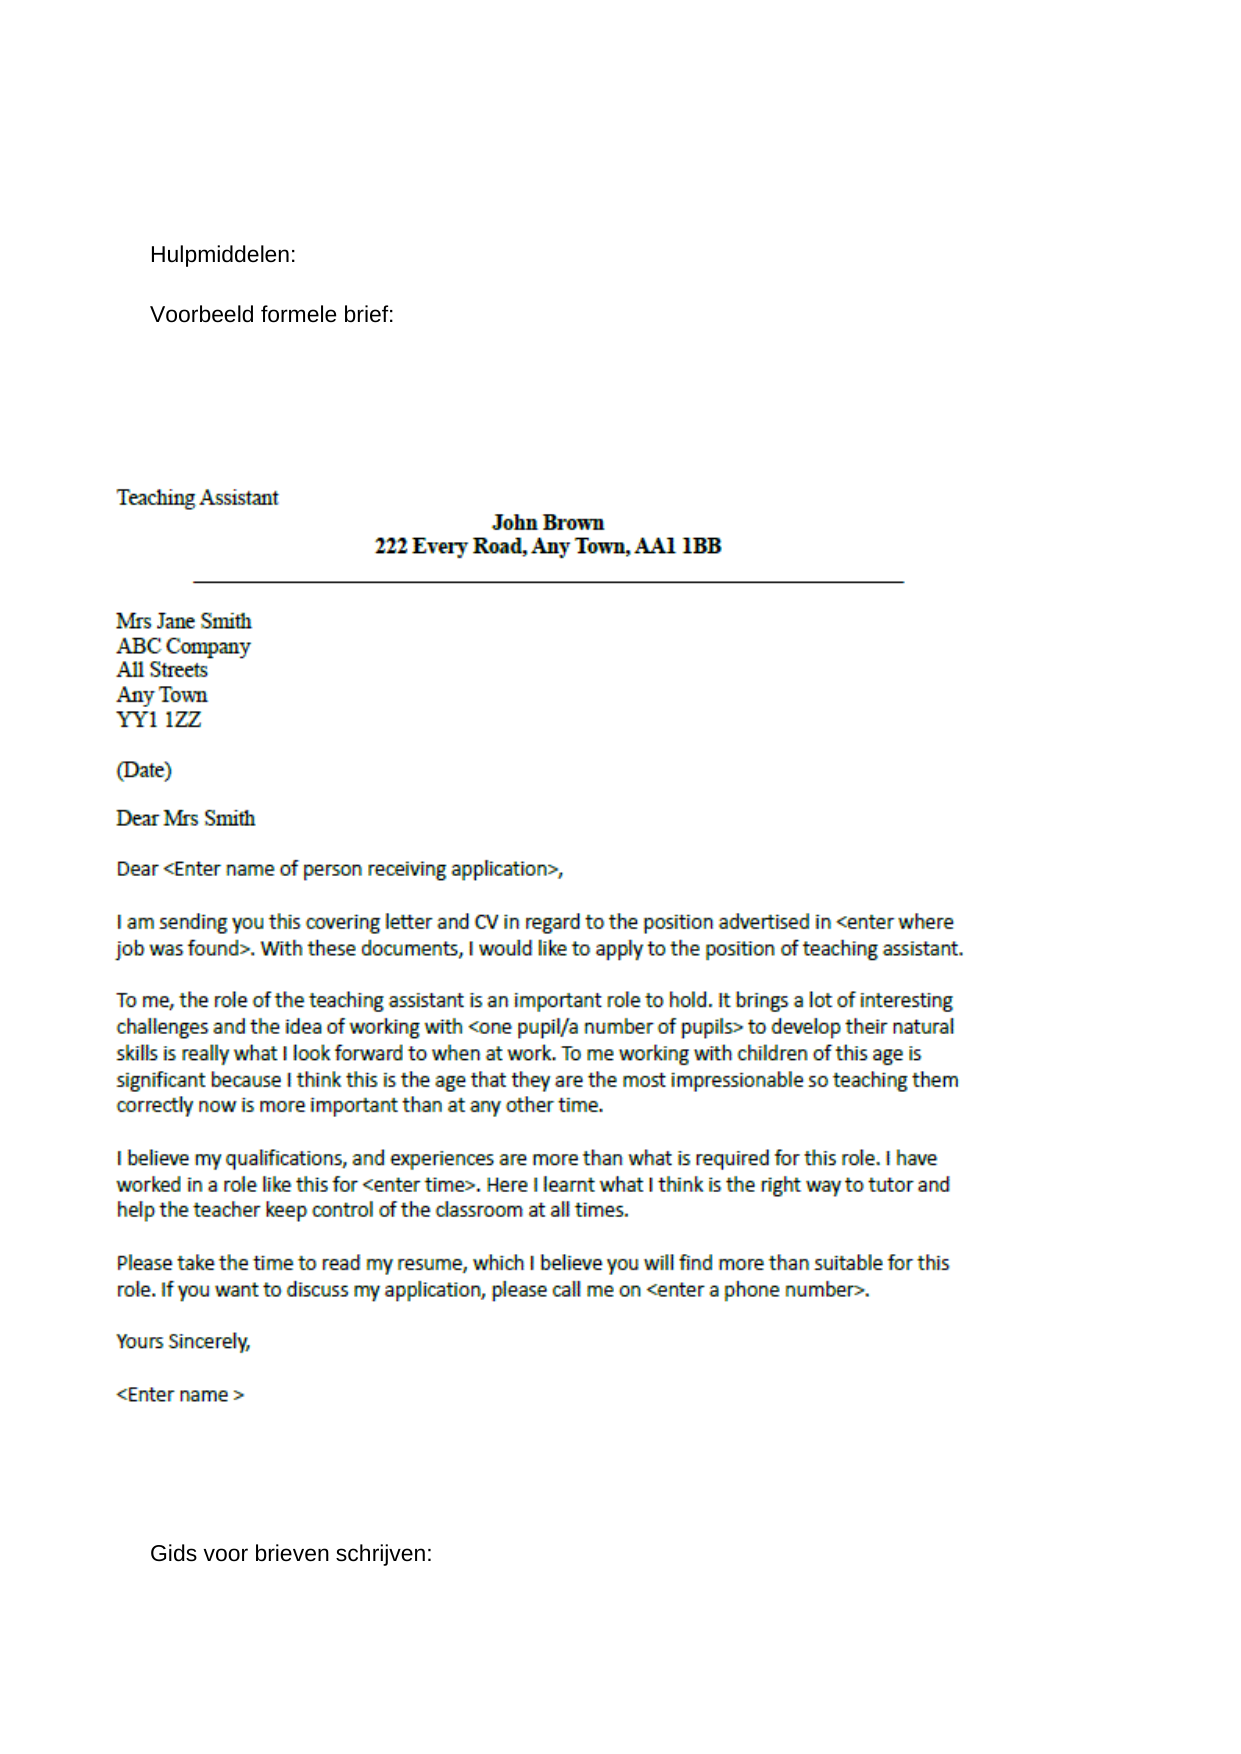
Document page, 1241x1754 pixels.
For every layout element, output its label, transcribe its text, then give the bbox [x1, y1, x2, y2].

picture [109, 466, 969, 1433]
text Gids voor brieven schrijven: [150, 1539, 1090, 1566]
text Voorbeeld formele brief: [150, 301, 1090, 327]
text Hulpmiddelen: [150, 241, 1090, 267]
